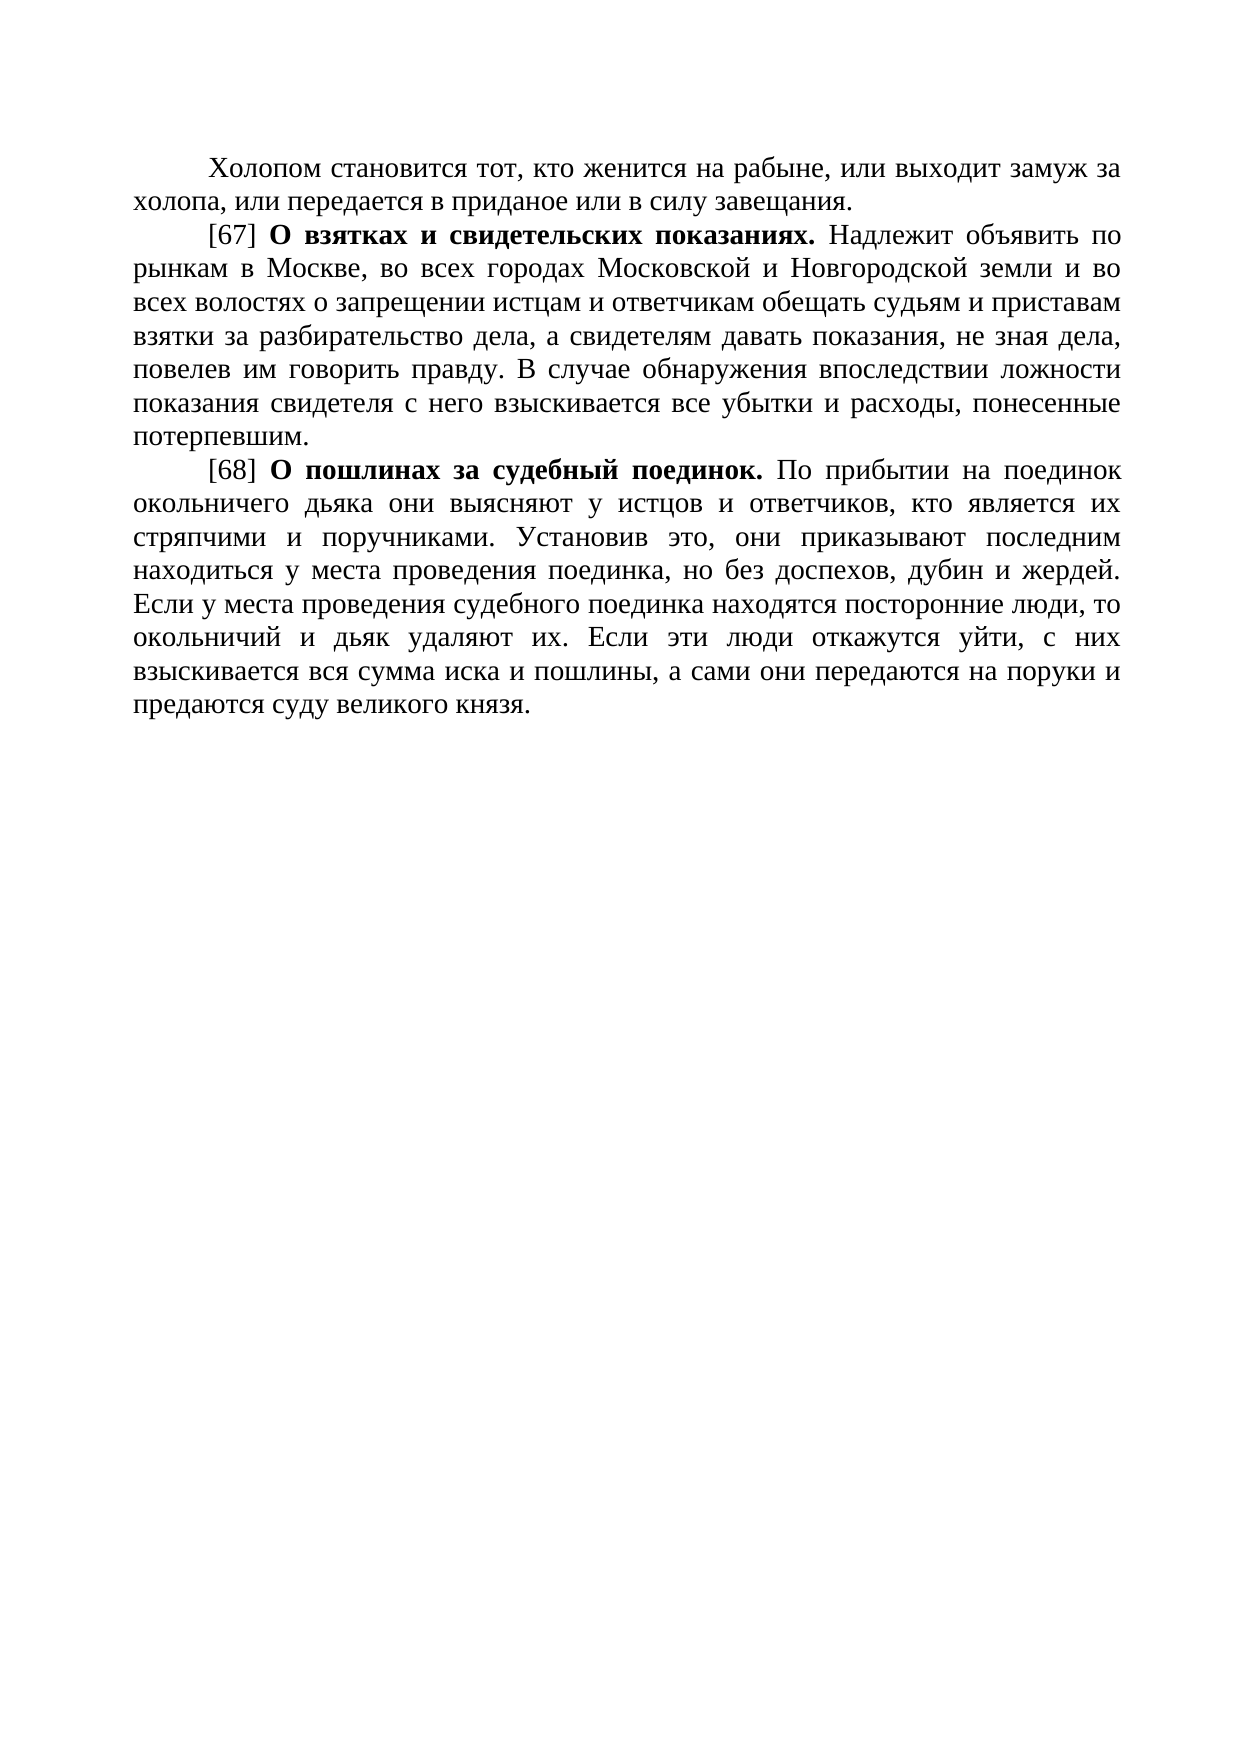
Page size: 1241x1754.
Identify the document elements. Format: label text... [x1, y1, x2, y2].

text [68] О пошлинах за судебный поединок. По прибытии на поединок окольничего дьяка они выясняют у истцов и ответчиков, кто является их стряпчими и поручниками. Установив это, они приказывают последним находиться у места проведения поединка, но без доспехов, дубин и жердей. Если у места проведения судебного поединка находятся посторонние люди, то окольничий и дьяк удаляют их. Если эти люди откажутся уйти, с них взыскивается вся сумма иска и пошлины, а сами они передаются на поруки и предаются суду великого князя. [133, 452, 1122, 720]
text Холопом становится тот, кто женится на рабыне, или выходит замуж за холопа, или передается в приданое или в силу завещания. [133, 150, 1122, 217]
text [67] О взятках и свидетельских показаниях. Надлежит объявить по рынкам в Москве, во всех городах Московской и Новгородской земли и во всех волостях о запрещении истцам и ответчикам обещать судьям и приставам взятки за разбирательство дела, а свидетелям давать показания, не зная дела, повелев им говорить правду. В случае обнаружения впоследствии ложности показания свидетеля с него взыскивается все убытки и расходы, понесенные потерпевшим. [133, 217, 1122, 452]
